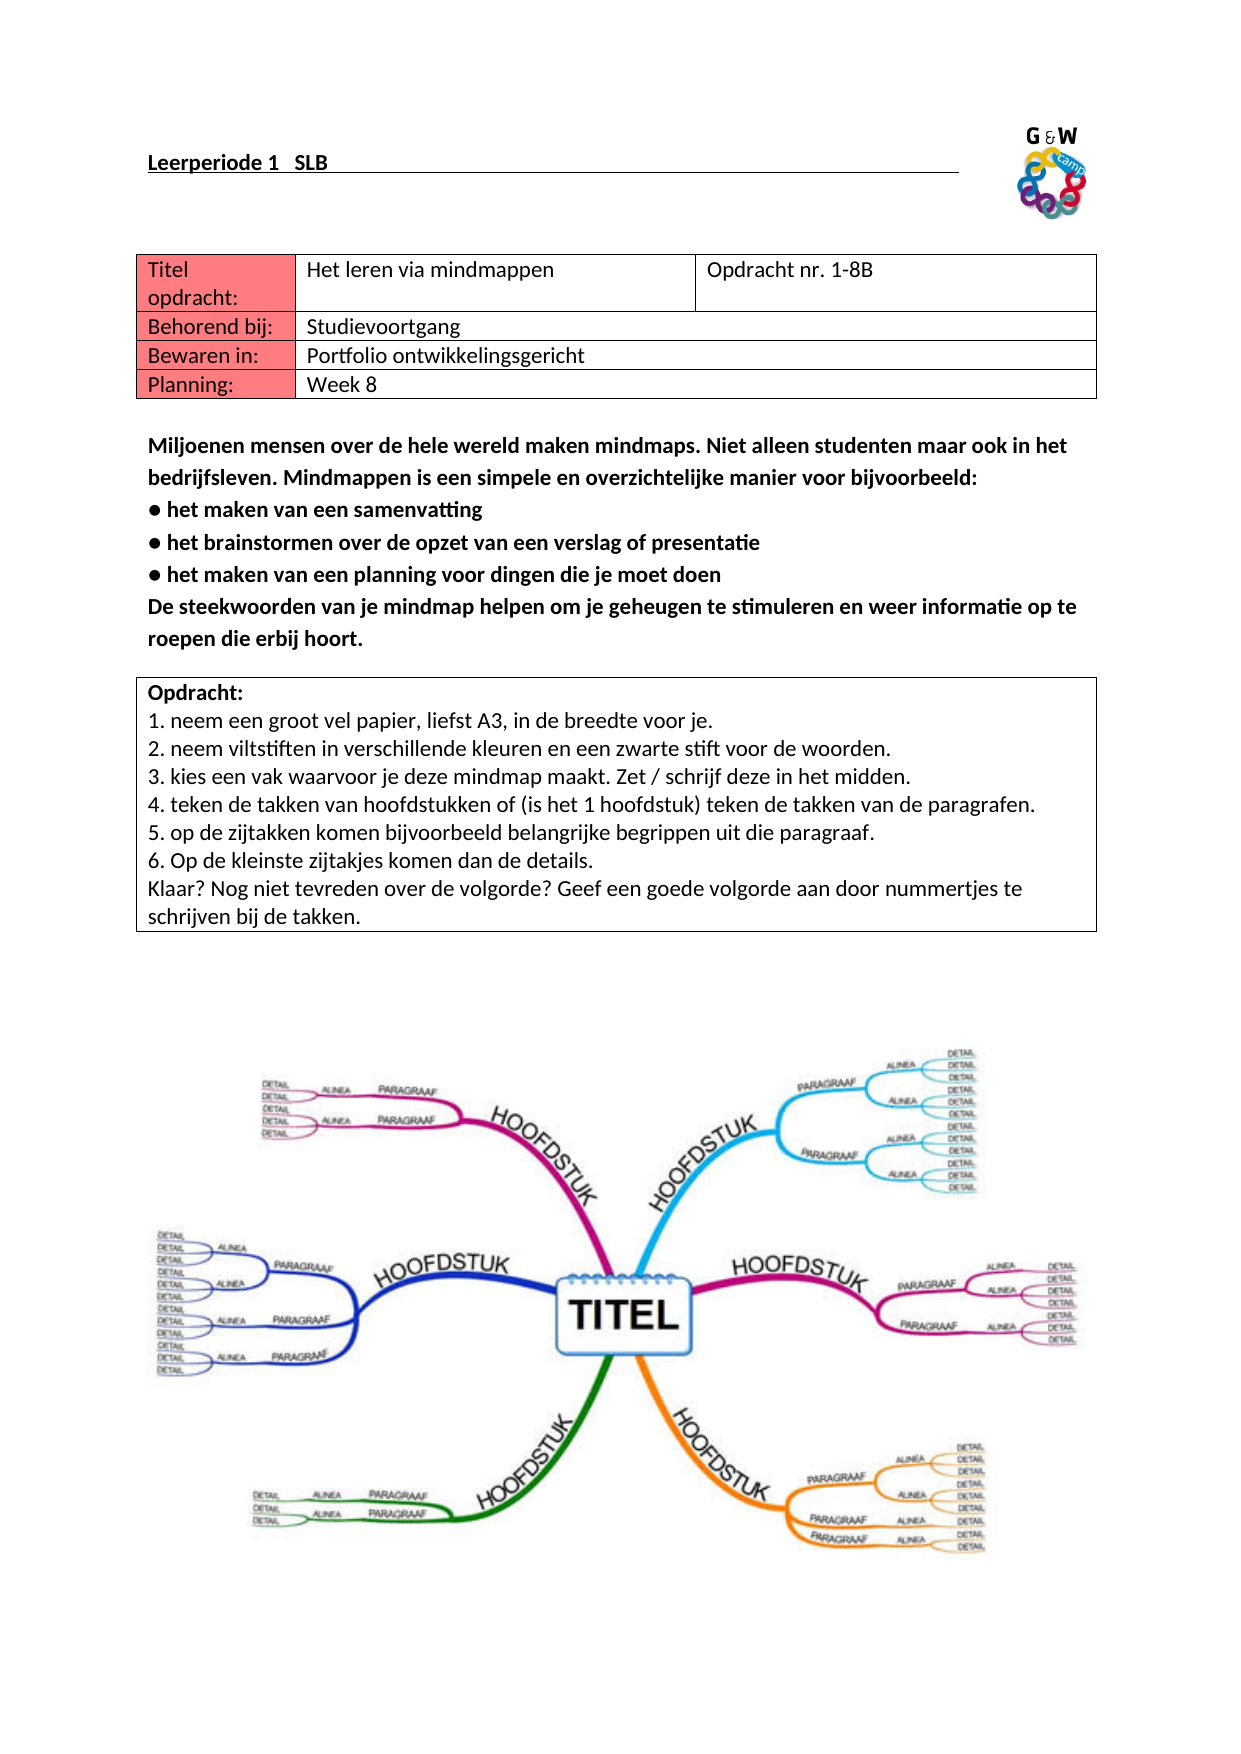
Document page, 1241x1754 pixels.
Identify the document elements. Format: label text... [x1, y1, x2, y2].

text Leerperiode 1 SLB [148, 148, 1093, 176]
table_header Titel opdracht: [137, 255, 295, 311]
picture [147, 1037, 1085, 1560]
table_cell Planning: [137, 370, 295, 398]
table_cell Behorend bij: [137, 312, 295, 340]
table_header Het leren via mindmappen [296, 255, 695, 311]
table_header Opdracht nr. 1-8B [696, 255, 1096, 311]
table_cell Week 8 [296, 370, 1096, 398]
table_cell Portfolio ontwikkelingsgericht [296, 341, 1096, 369]
picture [1014, 123, 1091, 148]
table_cell Bewaren in: [137, 341, 295, 369]
picture [1014, 176, 1091, 221]
text Miljoenen mensen over de hele wereld maken mindmaps. Niet alleen studenten maar ook in het bedrijfsleven. Mindmappen is een simpele en overzichtelijke manier voor bijvoorbeeld: ● het maken van een samenvatting ● het brainstormen over de opzet van een verslag of presentatie ● het maken van een planning voor dingen die je moet doen De steekwoorden van je mindmap helpen om je geheugen te stimuleren en weer informatie op te roepen die erbij hoort. [148, 399, 1093, 652]
table_header Opdracht: 1. neem een groot vel papier, liefst A3, in de breedte voor je. 2. neem viltstiften in verschillende kleuren en een zwarte stift voor de woorden. 3. kies een vak waarvoor je deze mindmap maakt. Zet / schrijf deze in het midden. 4. teken de takken van hoofdstukken of (is het 1 hoofdstuk) teken de takken van de paragrafen. 5. op de zijtakken komen bijvoorbeeld belangrijke begrippen uit die paragraaf. 6. Op de kleinste zijtakjes komen dan de details. Klaar? Nog niet tevreden over de volgorde? Geef een goede volgorde aan door nummertjes te schrijven bij de takken. [137, 678, 1096, 931]
table_cell Studievoortgang [296, 312, 1096, 340]
